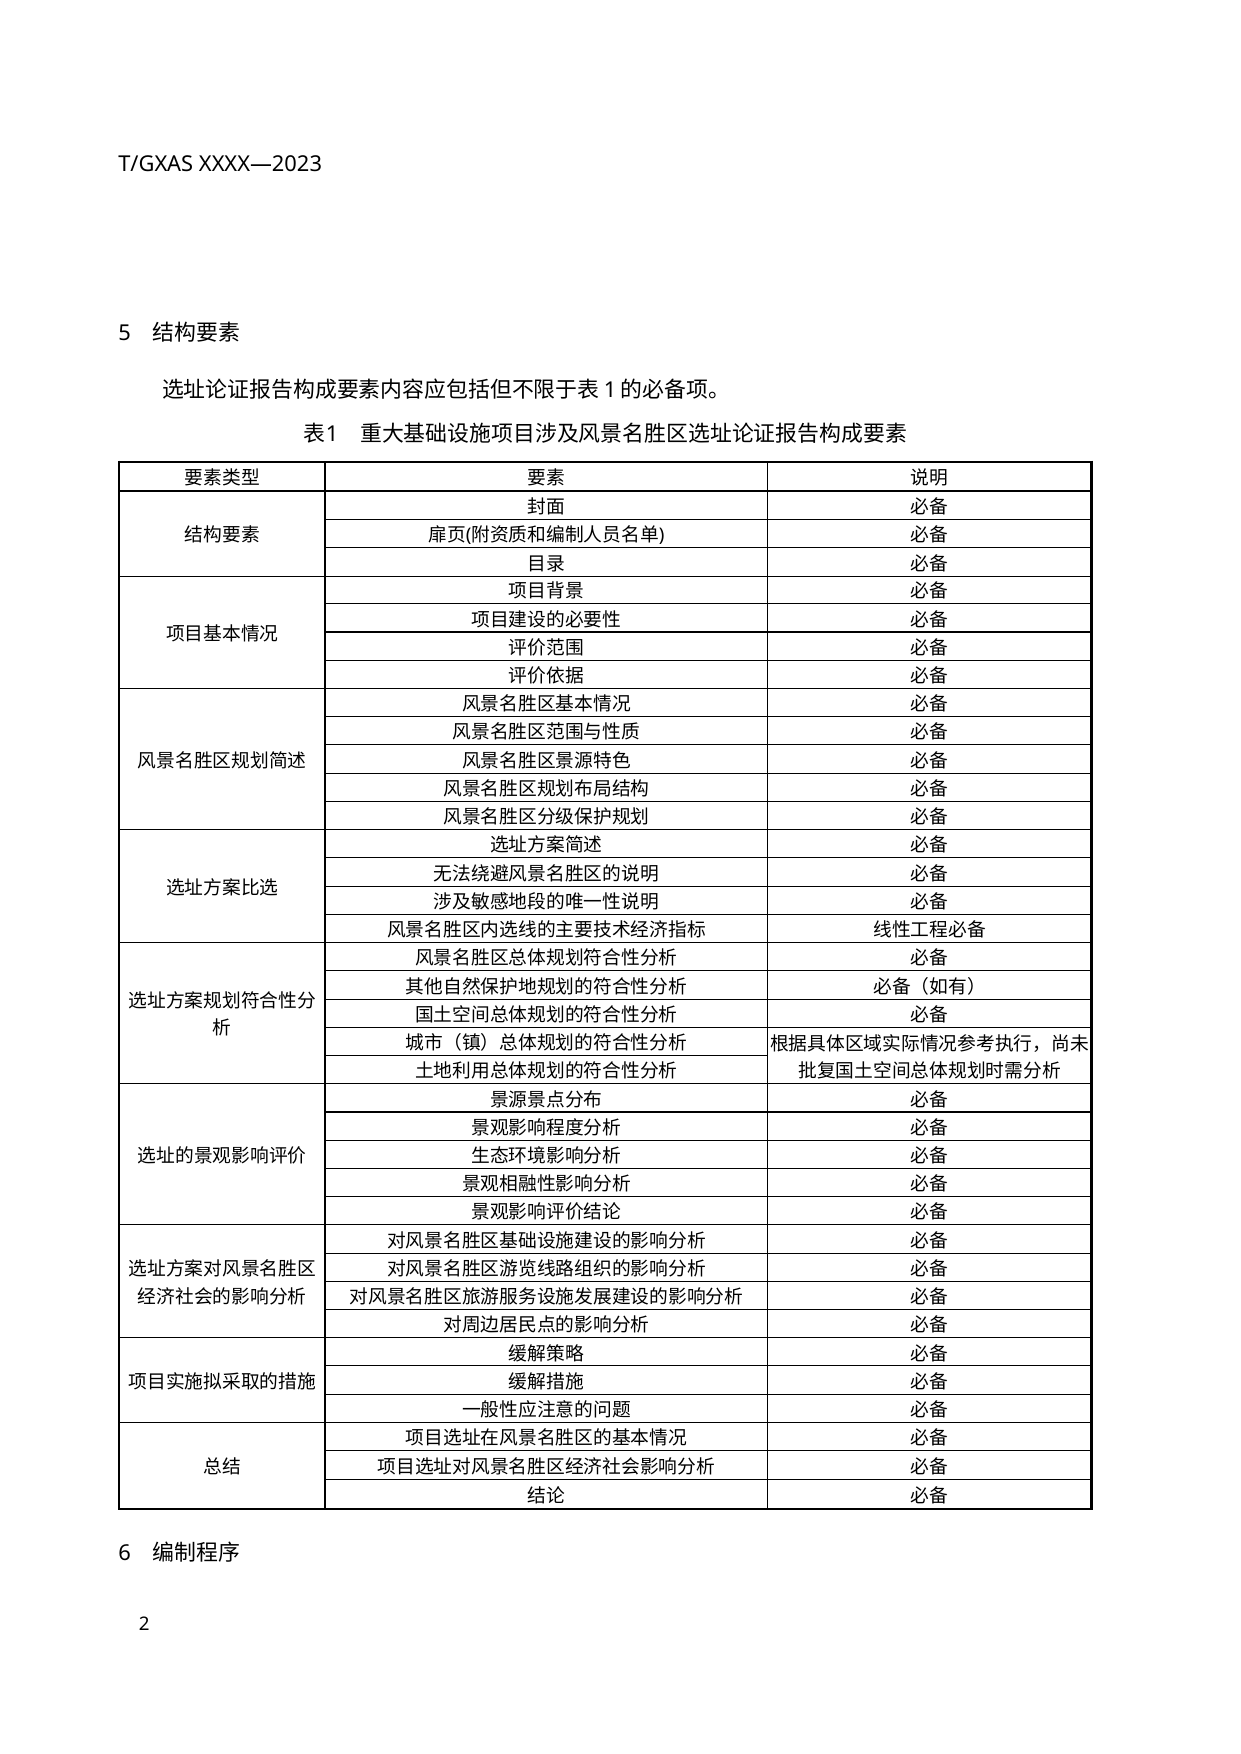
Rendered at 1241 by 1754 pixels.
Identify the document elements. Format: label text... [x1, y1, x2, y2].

table_cell 必备 [768, 1084, 1090, 1111]
table_cell 结论 [326, 1480, 767, 1508]
table_cell 必备 [768, 1254, 1090, 1281]
table_cell 目录 [326, 548, 767, 576]
table_cell 景观影响程度分析 [326, 1113, 767, 1139]
table_cell 总结 [120, 1423, 324, 1508]
table_cell 必备 [768, 492, 1090, 519]
table_cell 必备 [768, 717, 1090, 744]
table_cell 对风景名胜区游览线路组织的影响分析 [326, 1254, 767, 1281]
table_cell 风景名胜区分级保护规划 [326, 802, 767, 829]
table_cell 对周边居民点的影响分析 [326, 1310, 767, 1337]
table_cell 必备 [768, 1480, 1090, 1508]
table_cell 必备 [768, 661, 1090, 688]
table_cell 扉页(附资质和编制人员名单) [326, 520, 767, 547]
table_header 说明 [768, 463, 1090, 490]
table_cell 必备 [768, 858, 1090, 886]
table_cell 必备 [768, 774, 1090, 801]
table_cell 城市（镇）总体规划的符合性分析 [326, 1028, 767, 1055]
table_cell 结构要素 [120, 492, 324, 576]
table_cell 必备 [768, 604, 1090, 631]
table_cell 风景名胜区基本情况 [326, 689, 767, 716]
table_cell 一般性应注意的问题 [326, 1395, 767, 1422]
table_cell 景观影响评价结论 [326, 1197, 767, 1224]
table_cell 必备 [768, 1395, 1090, 1422]
text 编制程序 [118, 1535, 1092, 1566]
table_cell 项目背景 [326, 577, 767, 603]
table_cell 必备 [768, 1338, 1090, 1365]
table_cell 涉及敏感地段的唯一性说明 [326, 887, 767, 914]
table_cell 国土空间总体规划的符合性分析 [326, 1000, 767, 1027]
table_cell 必备 [768, 633, 1090, 660]
table_cell 对风景名胜区基础设施建设的影响分析 [326, 1225, 767, 1252]
table_cell 必备 [768, 802, 1090, 829]
table_cell 必备 [768, 943, 1090, 970]
table_cell 必备 [768, 577, 1090, 603]
table_cell 必备 [768, 1310, 1090, 1337]
table_cell 必备 [768, 689, 1090, 716]
table_cell 必备 [768, 1197, 1090, 1224]
table_cell 风景名胜区规划布局结构 [326, 774, 767, 801]
table_cell 其他自然保护地规划的符合性分析 [326, 971, 767, 998]
table_cell 景源景点分布 [326, 1084, 767, 1111]
table_cell 线性工程必备 [768, 915, 1090, 942]
table_cell 风景名胜区范围与性质 [326, 717, 767, 744]
table_cell 评价范围 [326, 633, 767, 660]
table_cell 封面 [326, 492, 767, 519]
table_cell 无法绕避风景名胜区的说明 [326, 858, 767, 886]
table_cell 根据具体区域实际情况参考执行，尚未批复国土空间总体规划时需分析 [768, 1028, 1090, 1083]
text 重大基础设施项目涉及风景名胜区选址论证报告构成要素 [118, 416, 1092, 448]
table_cell 必备 [768, 1169, 1090, 1196]
table_cell 风景名胜区景源特色 [326, 745, 767, 773]
table_cell 评价依据 [326, 661, 767, 688]
table_cell 项目选址在风景名胜区的基本情况 [326, 1423, 767, 1450]
table_cell 必备 [768, 1451, 1090, 1479]
table_cell 必备 [768, 1282, 1090, 1309]
table_cell 选址的景观影响评价 [120, 1084, 324, 1224]
table_cell 生态环境影响分析 [326, 1141, 767, 1168]
table_cell 景观相融性影响分析 [326, 1169, 767, 1196]
table_cell 风景名胜区内选线的主要技术经济指标 [326, 915, 767, 942]
table_cell 必备 [768, 548, 1090, 576]
table_cell 项目基本情况 [120, 577, 324, 688]
text 结构要素 [118, 315, 1092, 347]
table_cell 必备（如有） [768, 971, 1090, 998]
table_cell 风景名胜区规划简述 [120, 689, 324, 829]
table_header 要素类型 [120, 463, 324, 490]
table_cell 项目选址对风景名胜区经济社会影响分析 [326, 1451, 767, 1479]
table_header 要素 [326, 463, 767, 490]
table_cell 缓解措施 [326, 1366, 767, 1394]
table_cell 必备 [768, 1113, 1090, 1139]
table_cell 必备 [768, 1141, 1090, 1168]
table_cell 项目建设的必要性 [326, 604, 767, 631]
table_cell 选址方案对风景名胜区经济社会的影响分析 [120, 1225, 324, 1337]
table_cell 选址方案简述 [326, 830, 767, 857]
table_cell 对风景名胜区旅游服务设施发展建设的影响分析 [326, 1282, 767, 1309]
table_cell 必备 [768, 830, 1090, 857]
table_cell 风景名胜区总体规划符合性分析 [326, 943, 767, 970]
table_cell 必备 [768, 1225, 1090, 1252]
text 选址论证报告构成要素内容应包括但不限于表1的必备项。 [118, 372, 1092, 404]
table_cell 缓解策略 [326, 1338, 767, 1365]
table_cell 必备 [768, 520, 1090, 547]
table_cell 选址方案规划符合性分析 [120, 943, 324, 1083]
table_cell 必备 [768, 745, 1090, 773]
table_cell 土地利用总体规划的符合性分析 [326, 1056, 767, 1083]
table_cell 选址方案比选 [120, 830, 324, 942]
table_cell 项目实施拟采取的措施 [120, 1338, 324, 1422]
table_cell 必备 [768, 1423, 1090, 1450]
table_cell 必备 [768, 1366, 1090, 1394]
table_cell 必备 [768, 887, 1090, 914]
table_cell 必备 [768, 1000, 1090, 1027]
